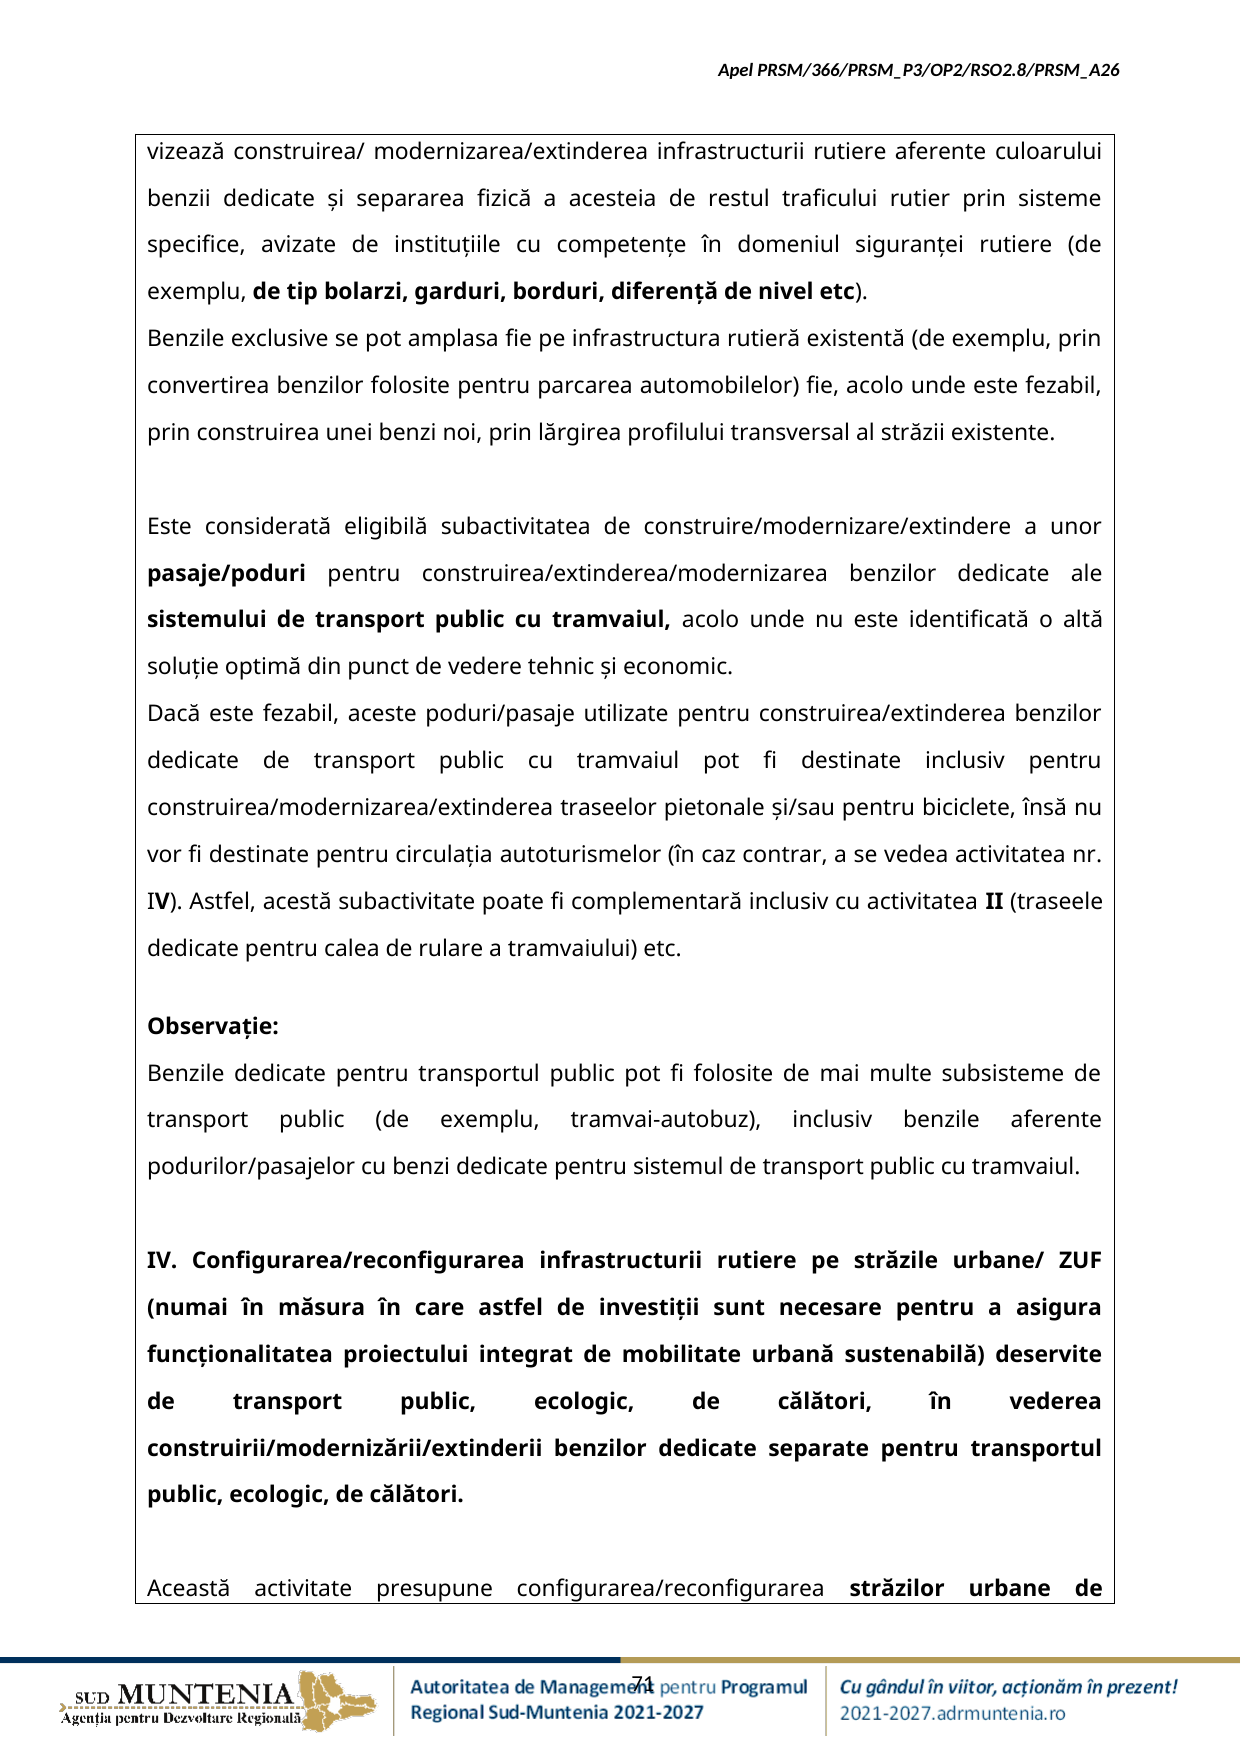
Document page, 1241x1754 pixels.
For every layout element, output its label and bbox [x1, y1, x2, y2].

table_header [136, 135, 1114, 1603]
picture [0, 1657, 1241, 1737]
